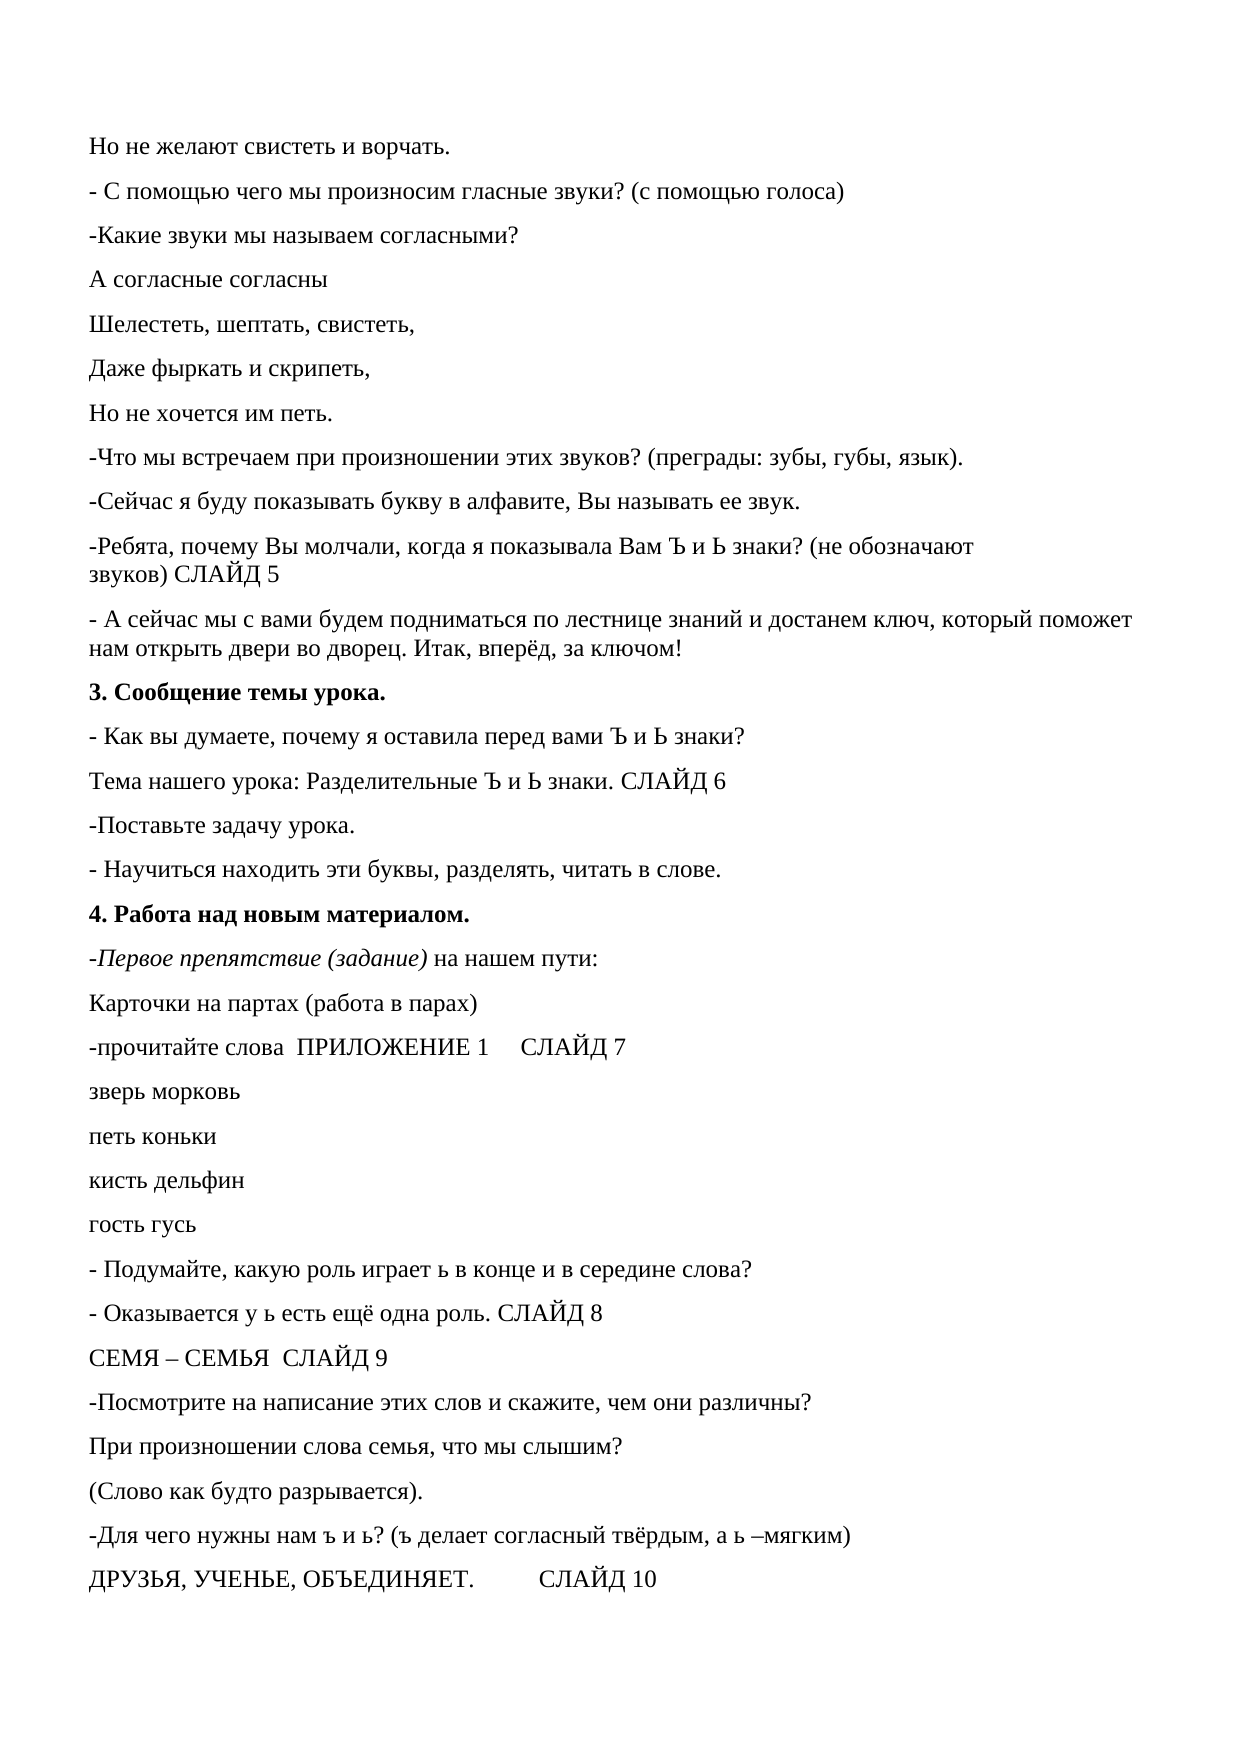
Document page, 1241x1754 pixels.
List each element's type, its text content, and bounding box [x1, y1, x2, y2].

text - Оказывается у ь есть ещё одна роль. СЛАЙД 8 [89, 1298, 1152, 1327]
text кисть дельфин [89, 1165, 1152, 1194]
text 4. Работа над новым материалом. [89, 899, 1152, 928]
text -Посмотрите на написание этих слов и скажите, чем они различны? [89, 1387, 1152, 1416]
text гость гусь [89, 1209, 1152, 1238]
text -прочитайте слова ПРИЛОЖЕНИЕ 1 СЛАЙД 7 [89, 1032, 1152, 1061]
text (Слово как будто разрывается). [89, 1476, 1152, 1504]
text -Сейчас я буду показывать букву в алфавите, Вы называть ее звук. [89, 486, 1152, 515]
text 3. Сообщение темы урока. [89, 677, 1152, 706]
text -Первое препятствие (задание) на нашем пути: [89, 943, 1152, 972]
text Тема нашего урока: Разделительные Ъ и Ь знаки. СЛАЙД 6 [89, 766, 1152, 794]
text -Какие звуки мы называем согласными? [89, 220, 1152, 249]
text Но не хочется им петь. [89, 398, 1152, 426]
text -Ребята, почему Вы молчали, когда я показывала Вам Ъ и Ь знаки? (не обозначают звуков) СЛАЙД 5 [89, 531, 1152, 588]
text - С помощью чего мы произносим гласные звуки? (с помощью голоса) [89, 176, 1152, 204]
text -Поставьте задачу урока. [89, 810, 1152, 839]
text зверь морковь [89, 1076, 1152, 1105]
text - Подумайте, какую роль играет ь в конце и в середине слова? [89, 1254, 1152, 1283]
text - А сейчас мы с вами будем подниматься по лестнице знаний и достанем ключ, который поможет нам открыть двери во дворец. Итак, вперёд, за ключом! [89, 604, 1152, 661]
text - Как вы думаете, почему я оставила перед вами Ъ и Ь знаки? [89, 721, 1152, 750]
text -Что мы встречаем при произношении этих звуков? (преграды: зубы, губы, язык). [89, 442, 1152, 471]
text При произношении слова семья, что мы слышим? [89, 1431, 1152, 1460]
text А согласные согласны [89, 264, 1152, 293]
text -Для чего нужны нам ъ и ь? (ъ делает согласный твёрдым, а ь –мягким) [89, 1520, 1152, 1549]
text Даже фыркать и скрипеть, [89, 353, 1152, 382]
text петь коньки [89, 1121, 1152, 1149]
text Но не желают свистеть и ворчать. [89, 131, 1152, 160]
text СЕМЯ – СЕМЬЯ СЛАЙД 9 [89, 1343, 1152, 1371]
text Карточки на партах (работа в парах) [89, 988, 1152, 1016]
text ДРУЗЬЯ, УЧЕНЬЕ, ОБЪЕДИНЯЕТ. СЛАЙД 10 [89, 1564, 1152, 1593]
text - Научиться находить эти буквы, разделять, читать в слове. [89, 854, 1152, 883]
text Шелестеть, шептать, свистеть, [89, 309, 1152, 338]
